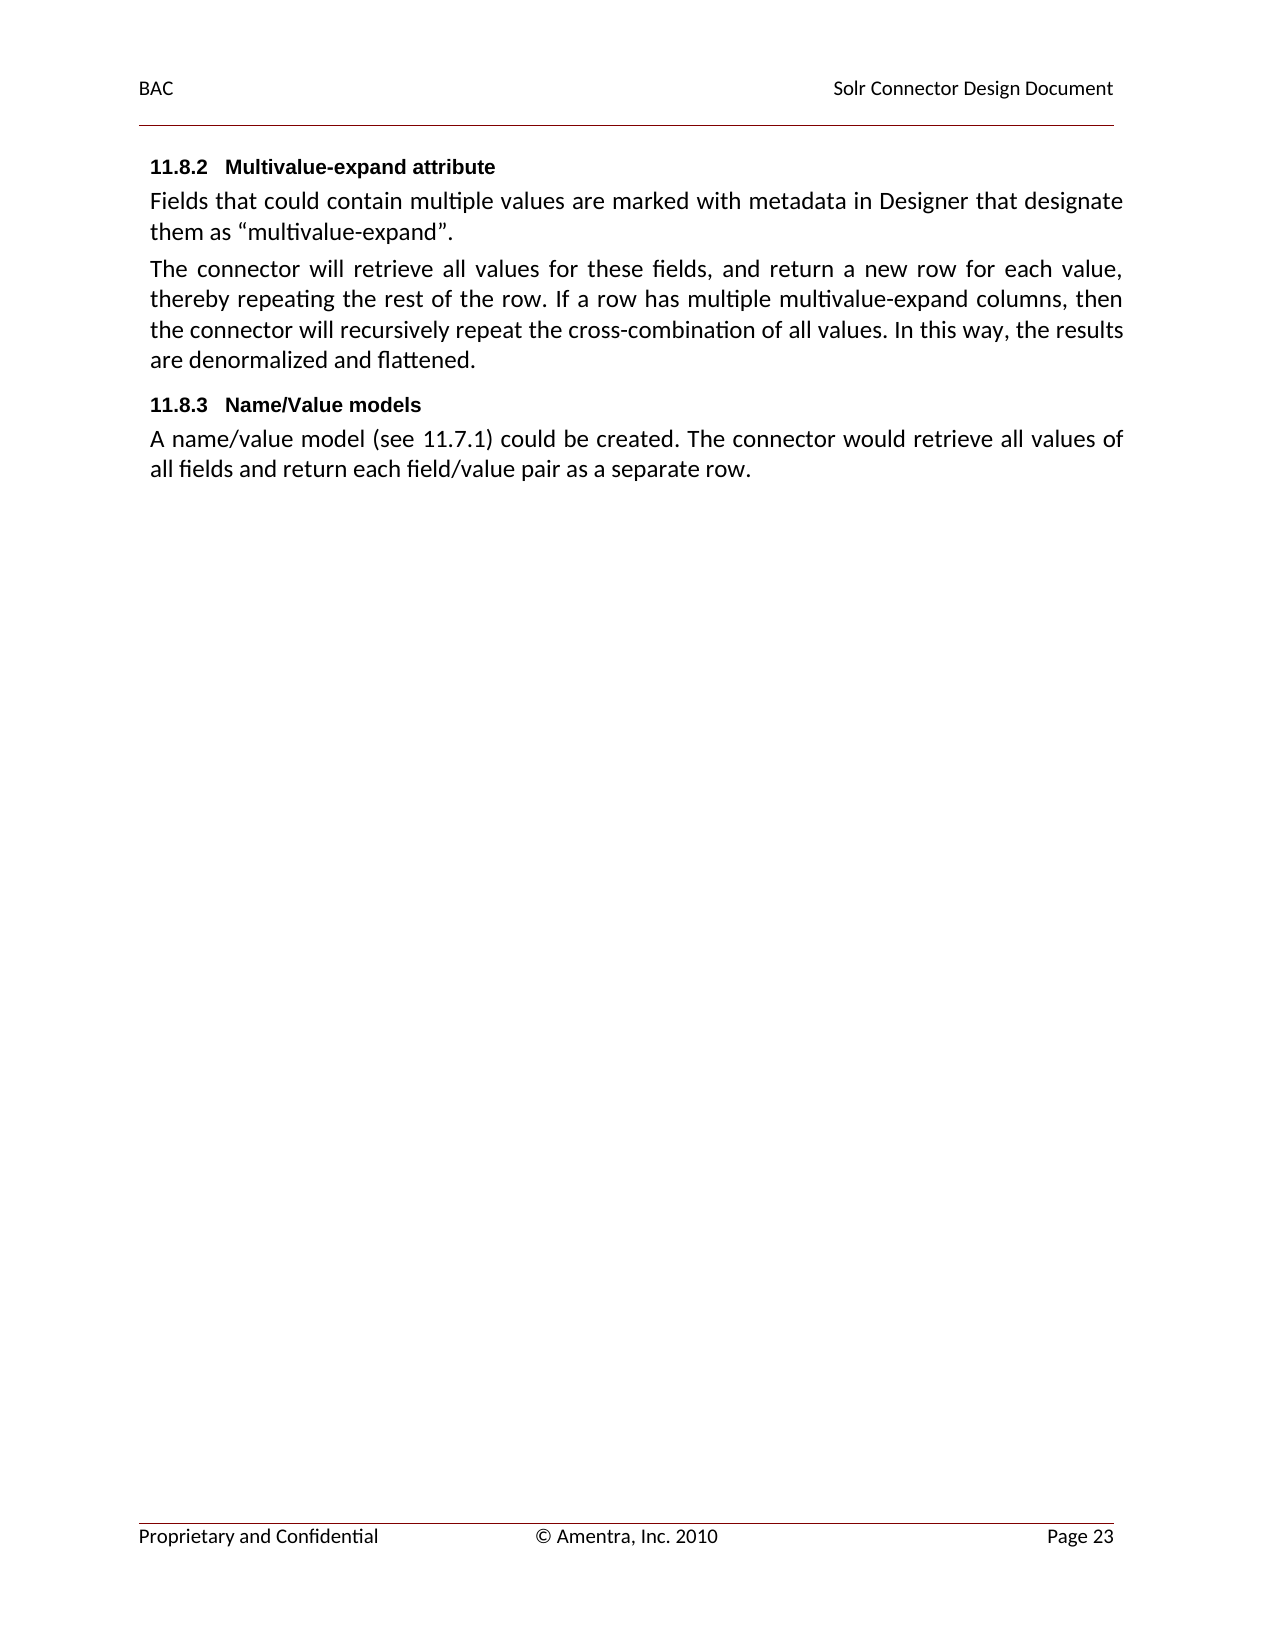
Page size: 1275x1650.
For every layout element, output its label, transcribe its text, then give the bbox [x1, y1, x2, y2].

text The connector will retrieve all values for these fields, and return a new row for each value, thereby repeating the rest of the row. If a row has multiple multivalue-expand columns, then the connector will recursively repeat the cross-combination of all values. In this way, the results are denormalized and flattened. [150, 253, 1125, 375]
subtitle Name/Value models [150, 387, 1125, 416]
subtitle Multivalue-expand attribute [150, 150, 1125, 179]
text A name/value model (see 11.5.1) could be created. The connector would retrieve all values of all fields and return each field/value pair as a separate row. [150, 423, 1125, 484]
text Fields that could contain multiple values are marked with metadata in Designer that designate them as “multivalue-expand”. [150, 185, 1125, 246]
